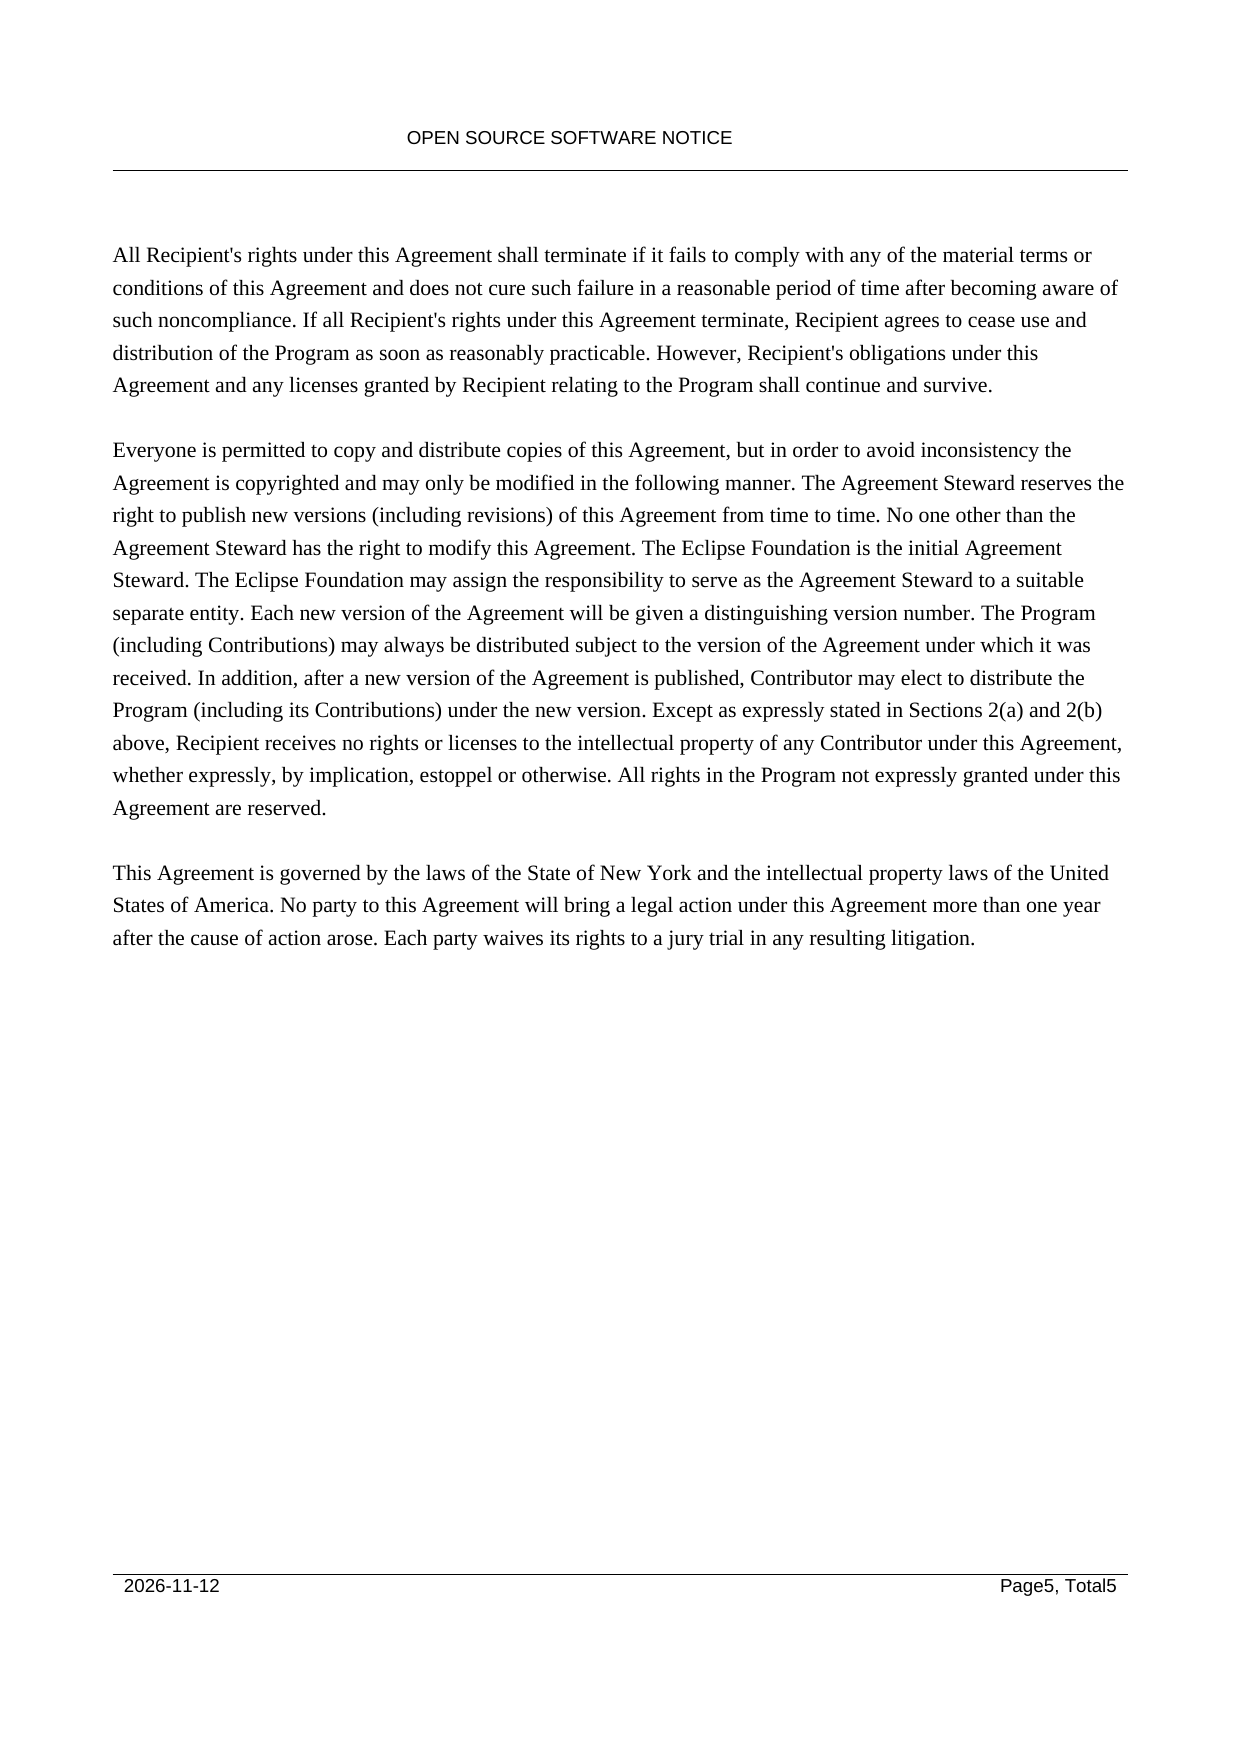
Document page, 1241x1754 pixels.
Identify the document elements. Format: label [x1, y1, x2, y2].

text [112, 206, 1128, 954]
